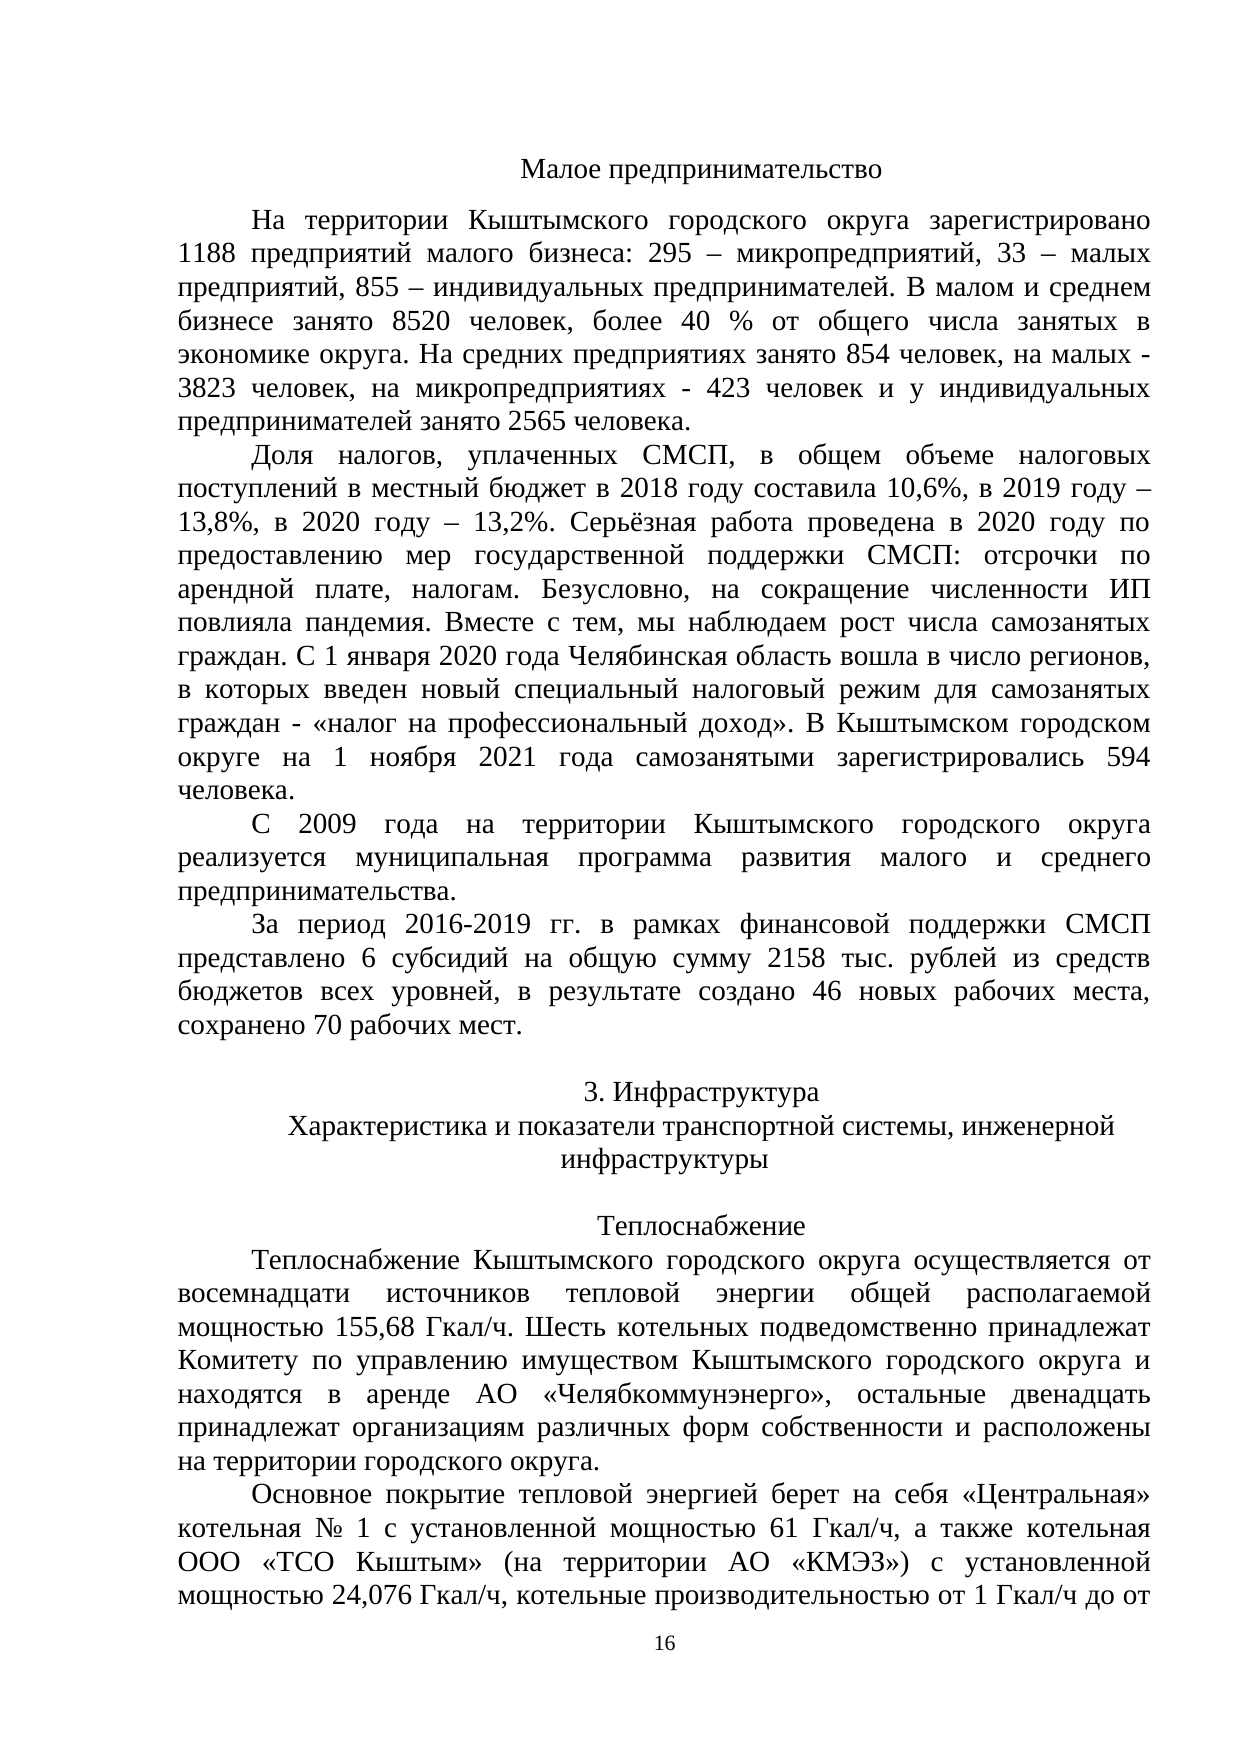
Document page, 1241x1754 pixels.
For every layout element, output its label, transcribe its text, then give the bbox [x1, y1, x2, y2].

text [177, 1477, 1152, 1611]
text 3. Инфраструктура [177, 1074, 1152, 1108]
text Характеристика и показатели транспортной системы, инженерной инфраструктуры [177, 1108, 560, 1175]
text Доля налогов, уплаченных СМСП, в общем объеме налоговых поступлений в местный бюджет в 2018 году составила 10,6%, в 2019 году – 13,8%, в 2020 году – 13,2%. Серьёзная работа проведена в 2020 году по предоставлению мер государственной поддержки СМСП: отсрочки по арендной плате, налогам. Безусловно, на сокращение численности ИП повлияла пандемия. Вместе с тем, мы наблюдаем рост числа самозанятых граждан. С 1 января 2020 года Челябинская область вошла в число регионов, в которых введен новый специальный налоговый режим для самозанятых граждан - «налог на профессиональный доход». В Кыштымском городском округе на 1 ноября 2021 года самозанятыми зарегистрировались 594 человека. [177, 437, 1152, 806]
text Характеристика и показатели транспортной системы, инженерной инфраструктуры [768, 1108, 1152, 1175]
text С 2009 года на территории Кыштымского городского округа реализуется муниципальная программа развития малого и среднего предпринимательства. [177, 806, 1152, 906]
text Теплоснабжение Кыштымского городского округа осуществляется от восемнадцати источников тепловой энергии общей располагаемой мощностью 155,68 Гкал/ч. Шесть котельных подведомственно принадлежат Комитету по управлению имуществом Кыштымского городского округа и находятся в аренде АО «Челябкоммунэнерго», остальные двенадцать принадлежат организациям различных форм собственности и расположены на территории городского округа. [177, 1242, 1152, 1477]
text На территории Кыштымского городского округа зарегистрировано 1188 предприятий малого бизнеса: 295 – микропредприятий, 33 – малых предприятий, 855 – индивидуальных предпринимателей. В малом и среднем бизнесе занято 8520 человек, более 40 % от общего числа занятых в экономике округа. На средних предприятиях занято 854 человек, на малых - 3823 человек, на микропредприятиях - 423 человек и у индивидуальных предпринимателей занято 2565 человека. [177, 202, 1152, 437]
text Теплоснабжение [177, 1208, 1152, 1242]
text Малое предпринимательство [177, 152, 1152, 185]
text За период 2016-2019 гг. в рамках финансовой поддержки СМСП представлено 6 субсидий на общую сумму 2158 тыс. рублей из средств бюджетов всех уровней, в результате создано 46 новых рабочих места, сохранено 70 рабочих мест. [177, 906, 1152, 1041]
